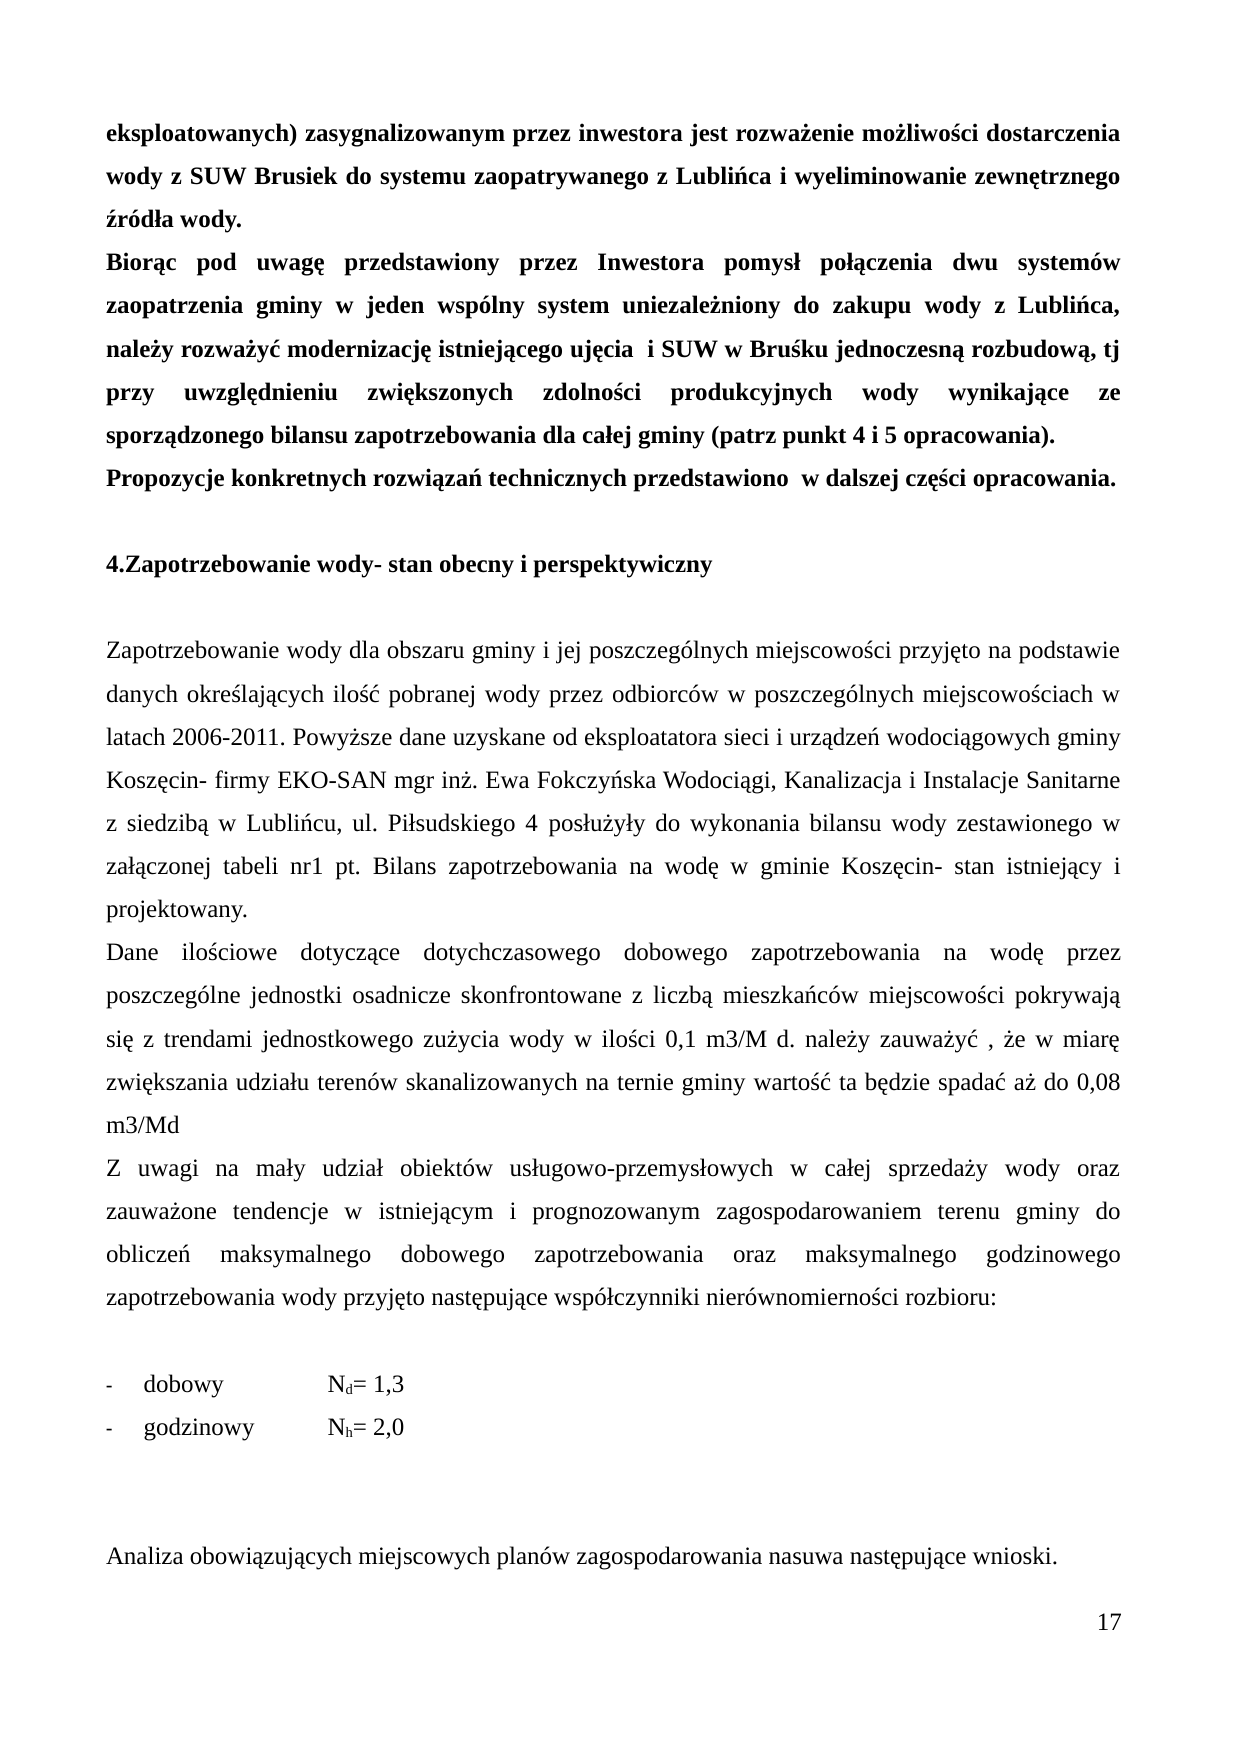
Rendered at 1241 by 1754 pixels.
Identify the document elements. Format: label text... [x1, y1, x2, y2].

text Z uwagi na mały udział obiektów usługowo-przemysłowych w całej sprzedaży wody oraz zauważone tendencje w istniejącym i prognozowanym zagospodarowaniem terenu gminy do obliczeń maksymalnego dobowego zapotrzebowania oraz maksymalnego godzinowego zapotrzebowania wody przyjęto następujące współczynniki nierównomierności rozbioru: [106, 1153, 1121, 1311]
list godzinowy Nh= 2,0 [106, 1412, 1121, 1441]
text Propozycje konkretnych rozwiązań technicznych przedstawiono w dalszej części opracowania. [106, 463, 1121, 492]
text Dane ilościowe dotyczące dotychczasowego dobowego zapotrzebowania na wodę przez poszczególne jednostki osadnicze skonfrontowane z liczbą mieszkańców miejscowości pokrywają się z trendami jednostkowego zużycia wody w ilości 0,1 m3/M d. należy zauważyć , że w miarę zwiększania udziału terenów skanalizowanych na ternie gminy wartość ta będzie spadać aż do 0,08 m3/Md [106, 937, 1121, 1139]
text Analiza obowiązujących miejscowych planów zagospodarowania nasuwa następujące wnioski. [106, 1541, 1121, 1570]
list dobowy Nd= 1,3 [106, 1369, 1121, 1397]
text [106, 118, 1121, 233]
text Biorąc pod uwagę przedstawiony przez Inwestora pomysł połączenia dwu systemów zaopatrzenia gminy w jeden wspólny system uniezależniony do zakupu wody z Lublińca, należy rozważyć modernizację istniejącego ujęcia i SUW w Bruśku jednoczesną rozbudową, tj przy uwzględnieniu zwiększonych zdolności produkcyjnych wody wynikające ze sporządzonego bilansu zapotrzebowania dla całej gminy (patrz punkt 4 i 5 opracowania). [106, 247, 1121, 449]
text Zapotrzebowanie wody dla obszaru gminy i jej poszczególnych miejscowości przyjęto na podstawie danych określających ilość pobranej wody przez odbiorców w poszczególnych miejscowościach w latach 2006-2011. Powyższe dane uzyskane od eksploatatora sieci i urządzeń wodociągowych gminy Koszęcin- firmy EKO-SAN mgr inż. Ewa Fokczyńska Wodociągi, Kanalizacja i Instalacje Sanitarne z siedzibą w Lublińcu, ul. Piłsudskiego 4 posłużyły do wykonania bilansu wody zestawionego w załączonej tabeli nr1 pt. Bilans zapotrzebowania na wodę w gminie Koszęcin- stan istniejący i projektowany. [106, 636, 1121, 923]
text 4.Zapotrzebowanie wody- stan obecny i perspektywiczny [106, 549, 1121, 578]
